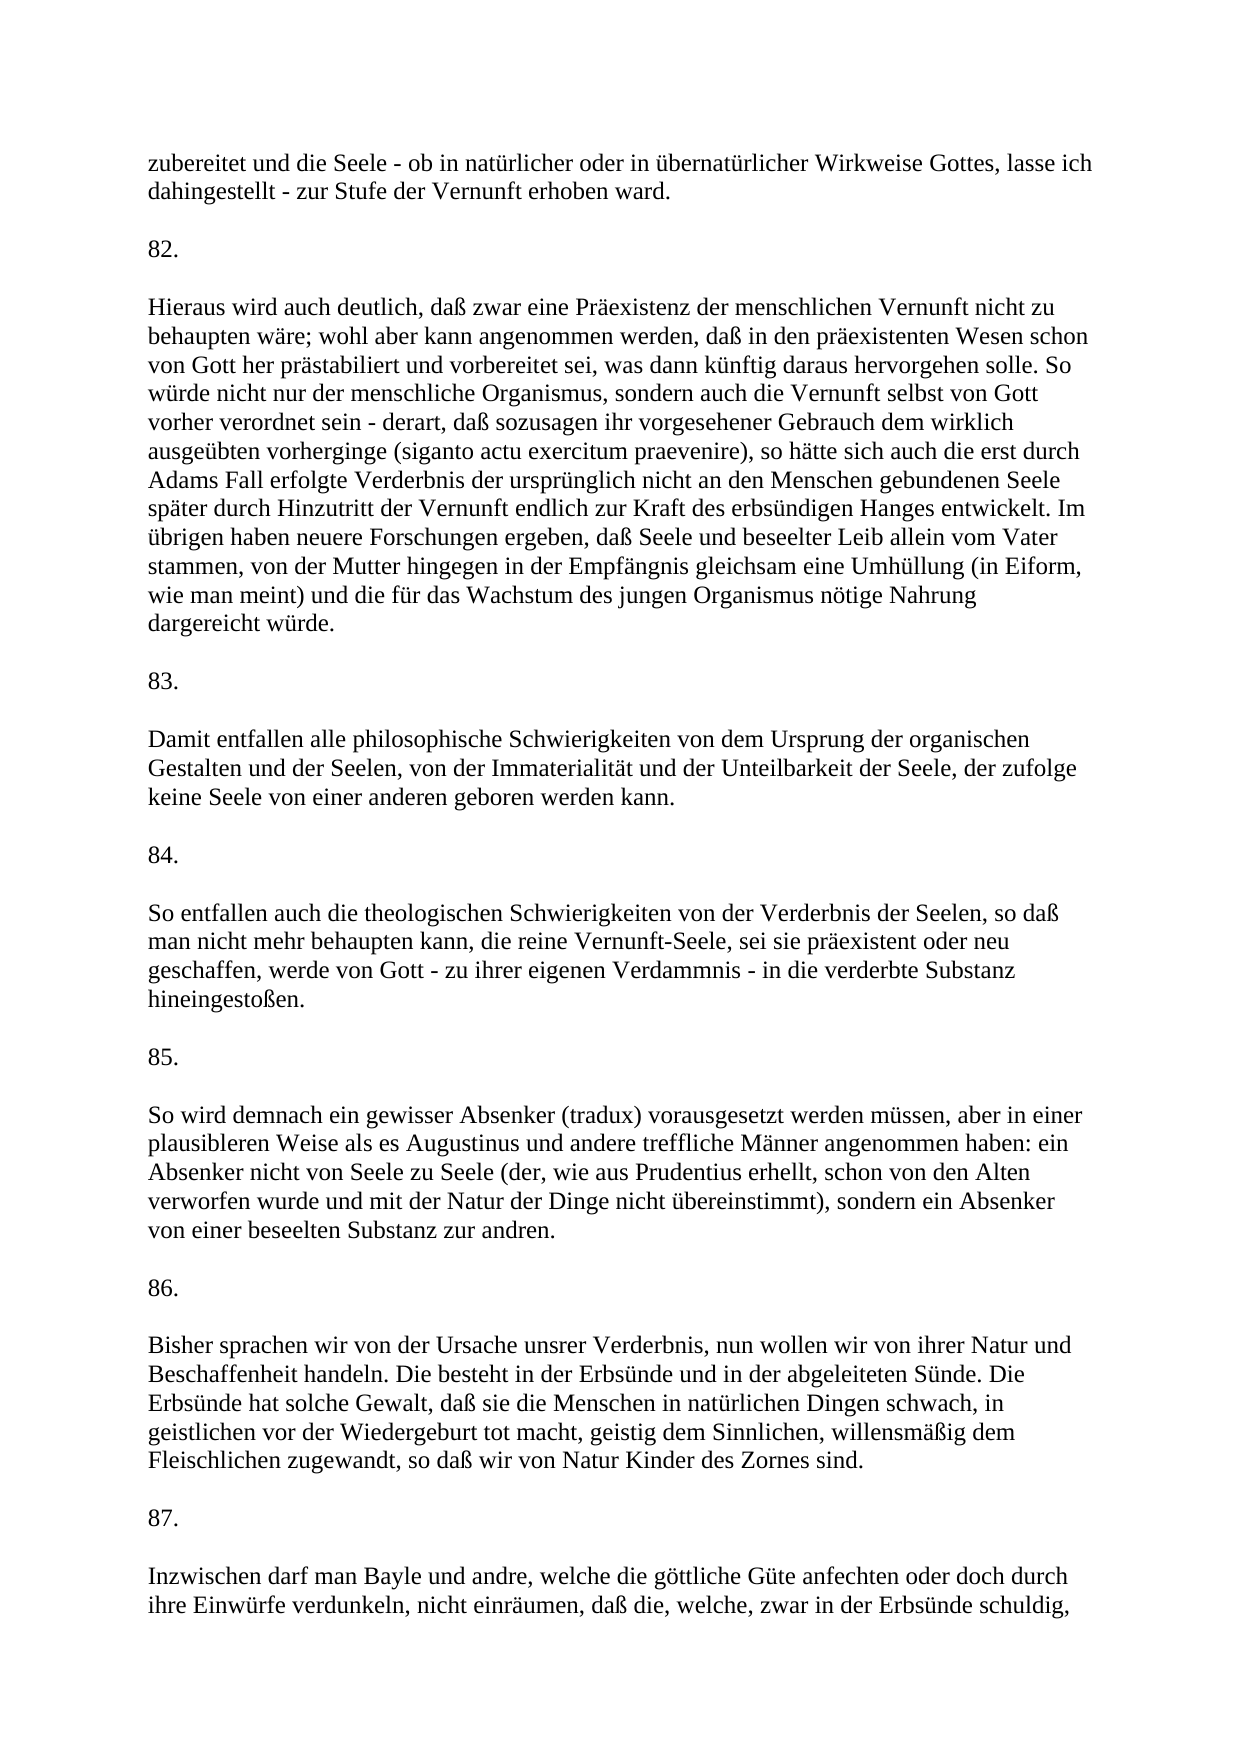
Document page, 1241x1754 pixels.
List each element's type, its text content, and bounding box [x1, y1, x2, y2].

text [148, 1561, 1093, 1619]
text 84. [148, 840, 1093, 868]
text 85. [148, 1042, 1093, 1071]
text 82. [148, 234, 1093, 263]
text 87. [148, 1503, 1093, 1532]
text Hieraus wird auch deutlich, daß zwar eine Präexistenz der menschlichen Vernunft nicht zu behaupten wäre; wohl aber kann angenommen werden, daß in den präexistenten Wesen schon von Gott her prästabiliert und vorbereitet sei, was dann künftig daraus hervorgehen solle. So würde nicht nur der menschliche Organismus, sondern auch die Vernunft selbst von Gott vorher verordnet sein - derart, daß sozusagen ihr vorgesehener Gebrauch dem wirklich ausgeübten vorherginge (siganto actu exercitum praevenire), so hätte sich auch die erst durch Adams Fall erfolgte Verderbnis der ursprünglich nicht an den Menschen gebundenen Seele später durch Hinzutritt der Vernunft endlich zur Kraft des erbsündigen Hanges entwickelt. Im übrigen haben neuere Forschungen ergeben, daß Seele und beseelter Leib allein vom Vater stammen, von der Mutter hingegen in der Empfängnis gleichsam eine Umhüllung (in Eiform, wie man meint) und die für das Wachstum des jungen Organismus nötige Nahrung dargereicht würde. [148, 292, 1093, 637]
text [148, 148, 1093, 205]
text So wird demnach ein gewisser Absenker (tradux) vorausgesetzt werden müssen, aber in einer plausibleren Weise als es Augustinus und andere treffliche Männer angenommen haben: ein Absenker nicht von Seele zu Seele (der, wie aus Prudentius erhellt, schon von den Alten verworfen wurde und mit der Natur der Dinge nicht übereinstimmt), sondern ein Absenker von einer beseelten Substanz zur andren. [148, 1100, 1093, 1243]
text So entfallen auch die theologischen Schwierigkeiten von der Verderbnis der Seelen, so daß man nicht mehr behaupten kann, die reine Vernunft-Seele, sei sie präexistent oder neu geschaffen, werde von Gott - zu ihrer eigenen Verdammnis - in die verderbte Substanz hineingestoßen. [148, 898, 1093, 1013]
text 86. [148, 1273, 1093, 1301]
text Damit entfallen alle philosophische Schwierigkeiten von dem Ursprung der organischen Gestalten und der Seelen, von der Immaterialität und der Unteilbarkeit der Seele, der zufolge keine Seele von einer anderen geboren werden kann. [148, 724, 1093, 811]
text Bisher sprachen wir von der Ursache unsrer Verderbnis, nun wollen wir von ihrer Natur und Beschaffenheit handeln. Die besteht in der Erbsünde und in der abgeleiteten Sünde. Die Erbsünde hat solche Gewalt, daß sie die Menschen in natürlichen Dingen schwach, in geistlichen vor der Wiedergeburt tot macht, geistig dem Sinnlichen, willensmäßig dem Fleischlichen zugewandt, so daß wir von Natur Kinder des Zornes sind. [148, 1331, 1093, 1474]
text 83. [148, 666, 1093, 695]
